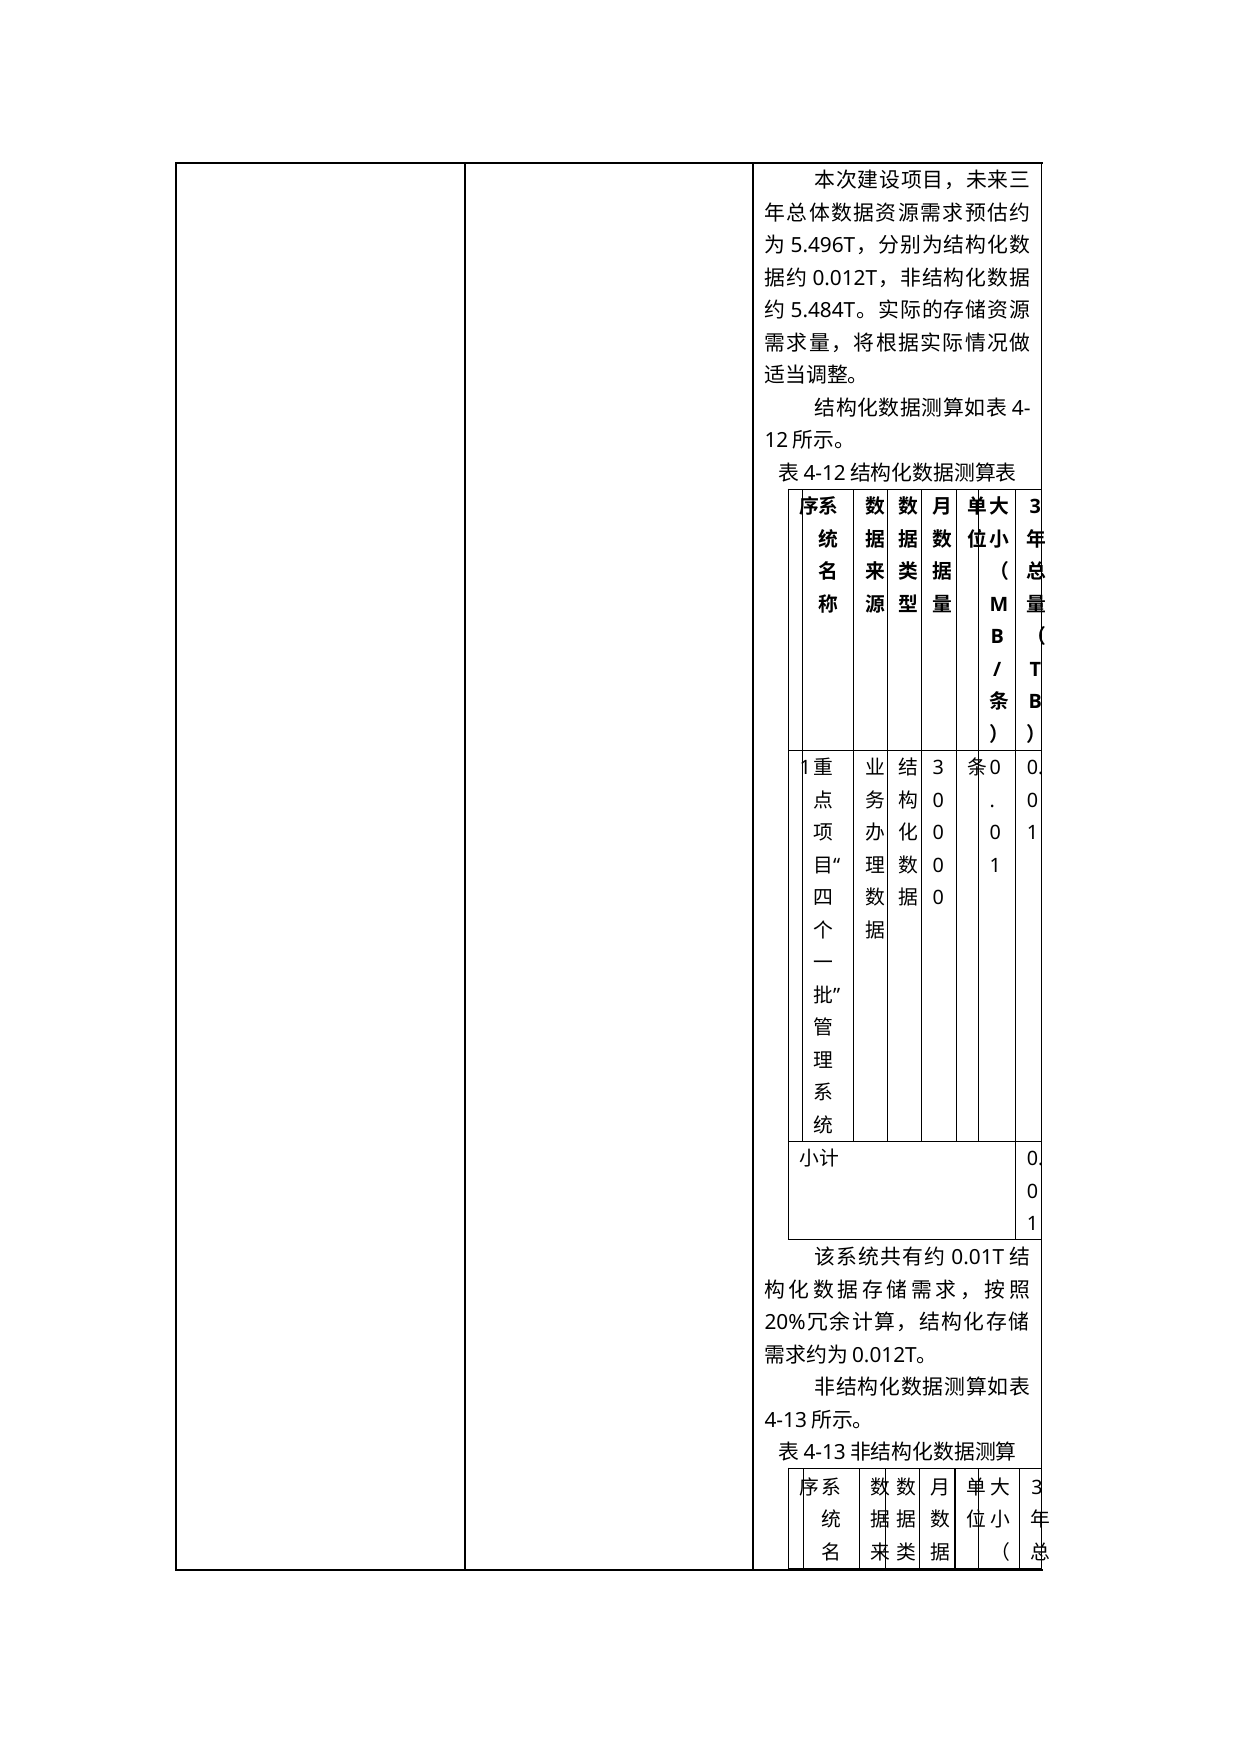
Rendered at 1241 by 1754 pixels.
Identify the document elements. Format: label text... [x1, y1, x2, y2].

table_cell 8 [177, 164, 464, 1569]
table_cell [466, 164, 752, 1569]
